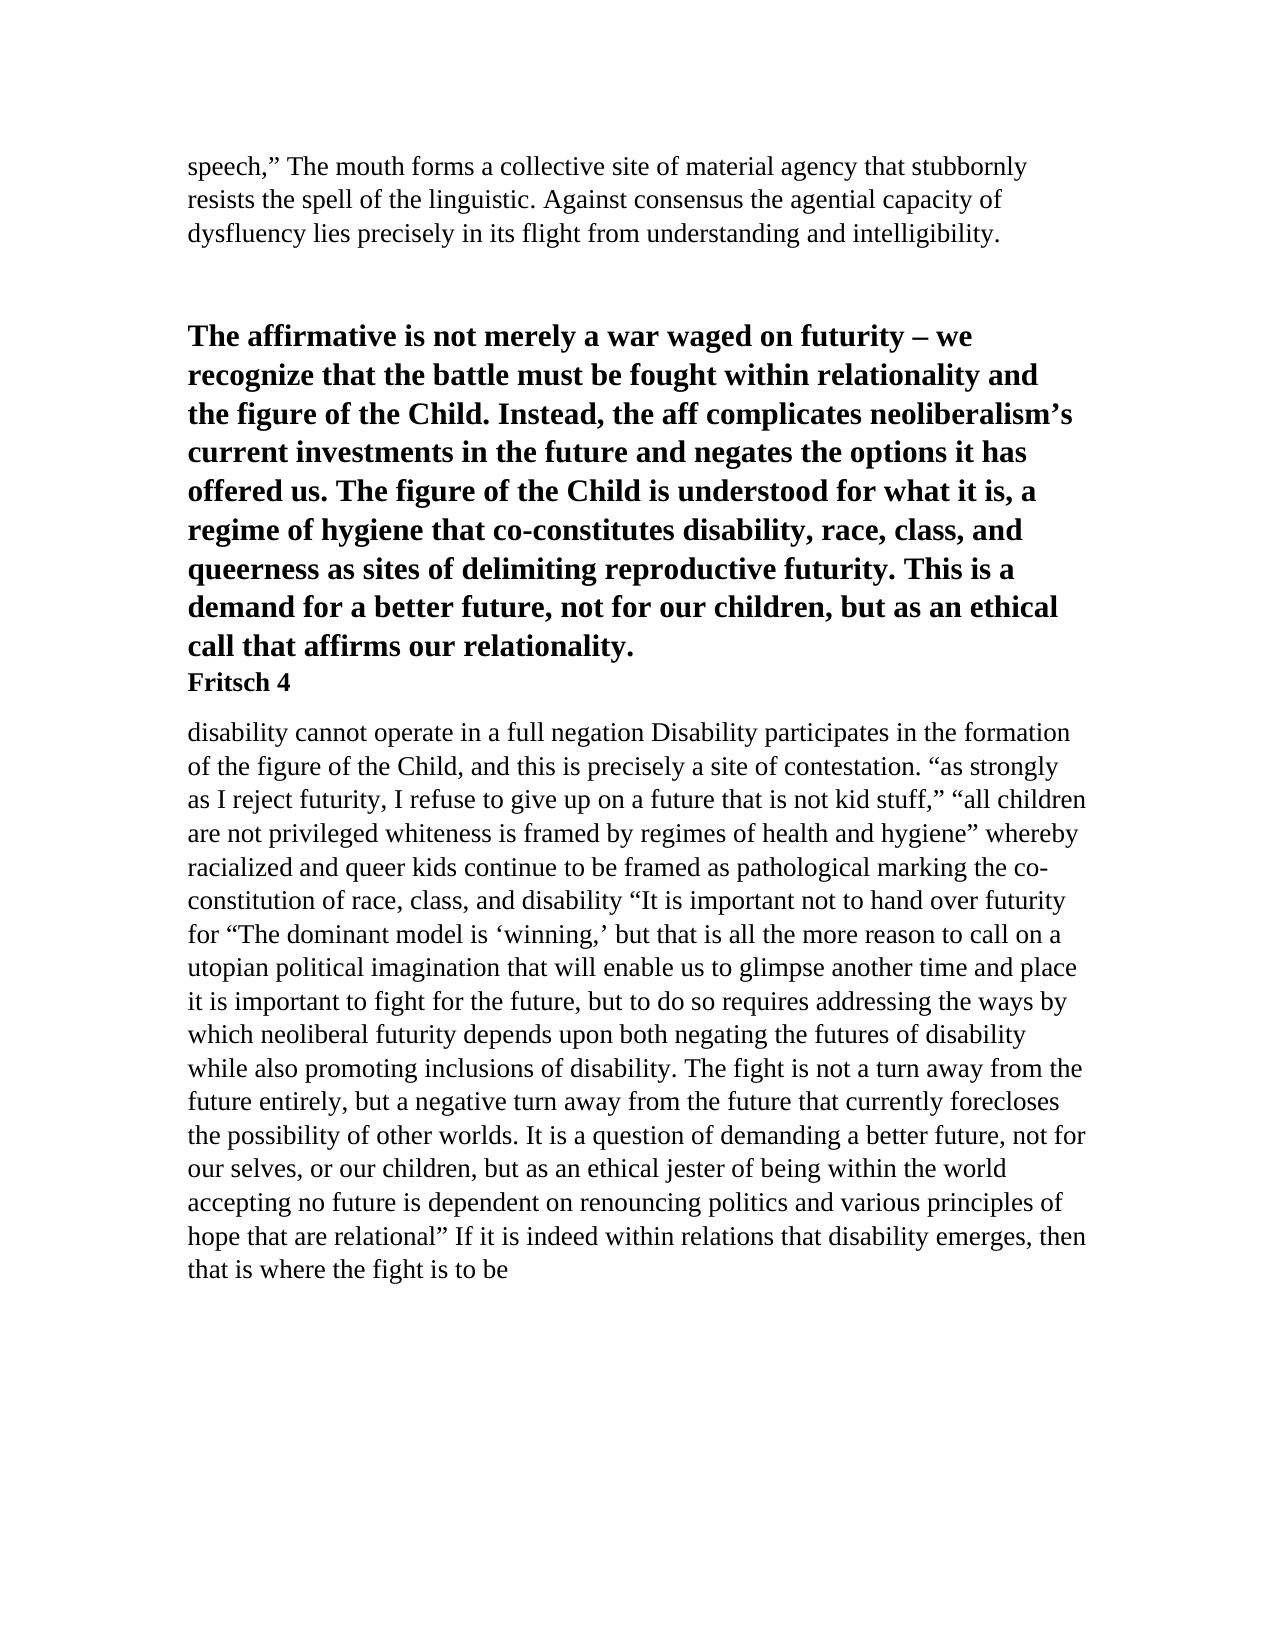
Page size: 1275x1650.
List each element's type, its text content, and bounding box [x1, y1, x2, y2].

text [187, 150, 1087, 248]
text disability cannot operate in a full negation Disability participates in the formation of the figure of the Child, and this is precisely a site of contestation. “as strongly as I reject futurity, I refuse to give up on a future that is not kid stuff,” “all children are not privileged whiteness is framed by regimes of health and hygiene” whereby racialized and queer kids continue to be framed as pathological marking the co-constitution of race, class, and disability “It is important not to hand over futurity for “The dominant model is ‘winning,’ but that is all the more reason to call on a utopian political imagination that will enable us to glimpse another time and place it is important to fight for the future, but to do so requires addressing the ways by which neoliberal futurity depends upon both negating the futures of disability while also promoting inclusions of disability. The fight is not a turn away from the future entirely, but a negative turn away from the future that currently forecloses the possibility of other worlds. It is a question of demanding a better future, not for our selves, or our children, but as an ethical jester of being within the world accepting no future is dependent on renouncing politics and various principles of hope that are relational” If it is indeed within relations that disability emerges, then that is where the fight is to be [187, 716, 1087, 1284]
subtitle The affirmative is not merely a war waged on futurity – we recognize that the battle must be fought within relationality and the figure of the Child. Instead, the aff complicates neoliberalism’s current investments in the future and negates the options it has offered us. The figure of the Child is understood for what it is, a regime of hygiene that co-constitutes disability, race, class, and queerness as sites of delimiting reproductive futurity. This is a demand for a better future, not for our children, but as an ethical call that affirms our relationality. [187, 317, 1087, 663]
text Fritsch 4 [187, 666, 1087, 697]
